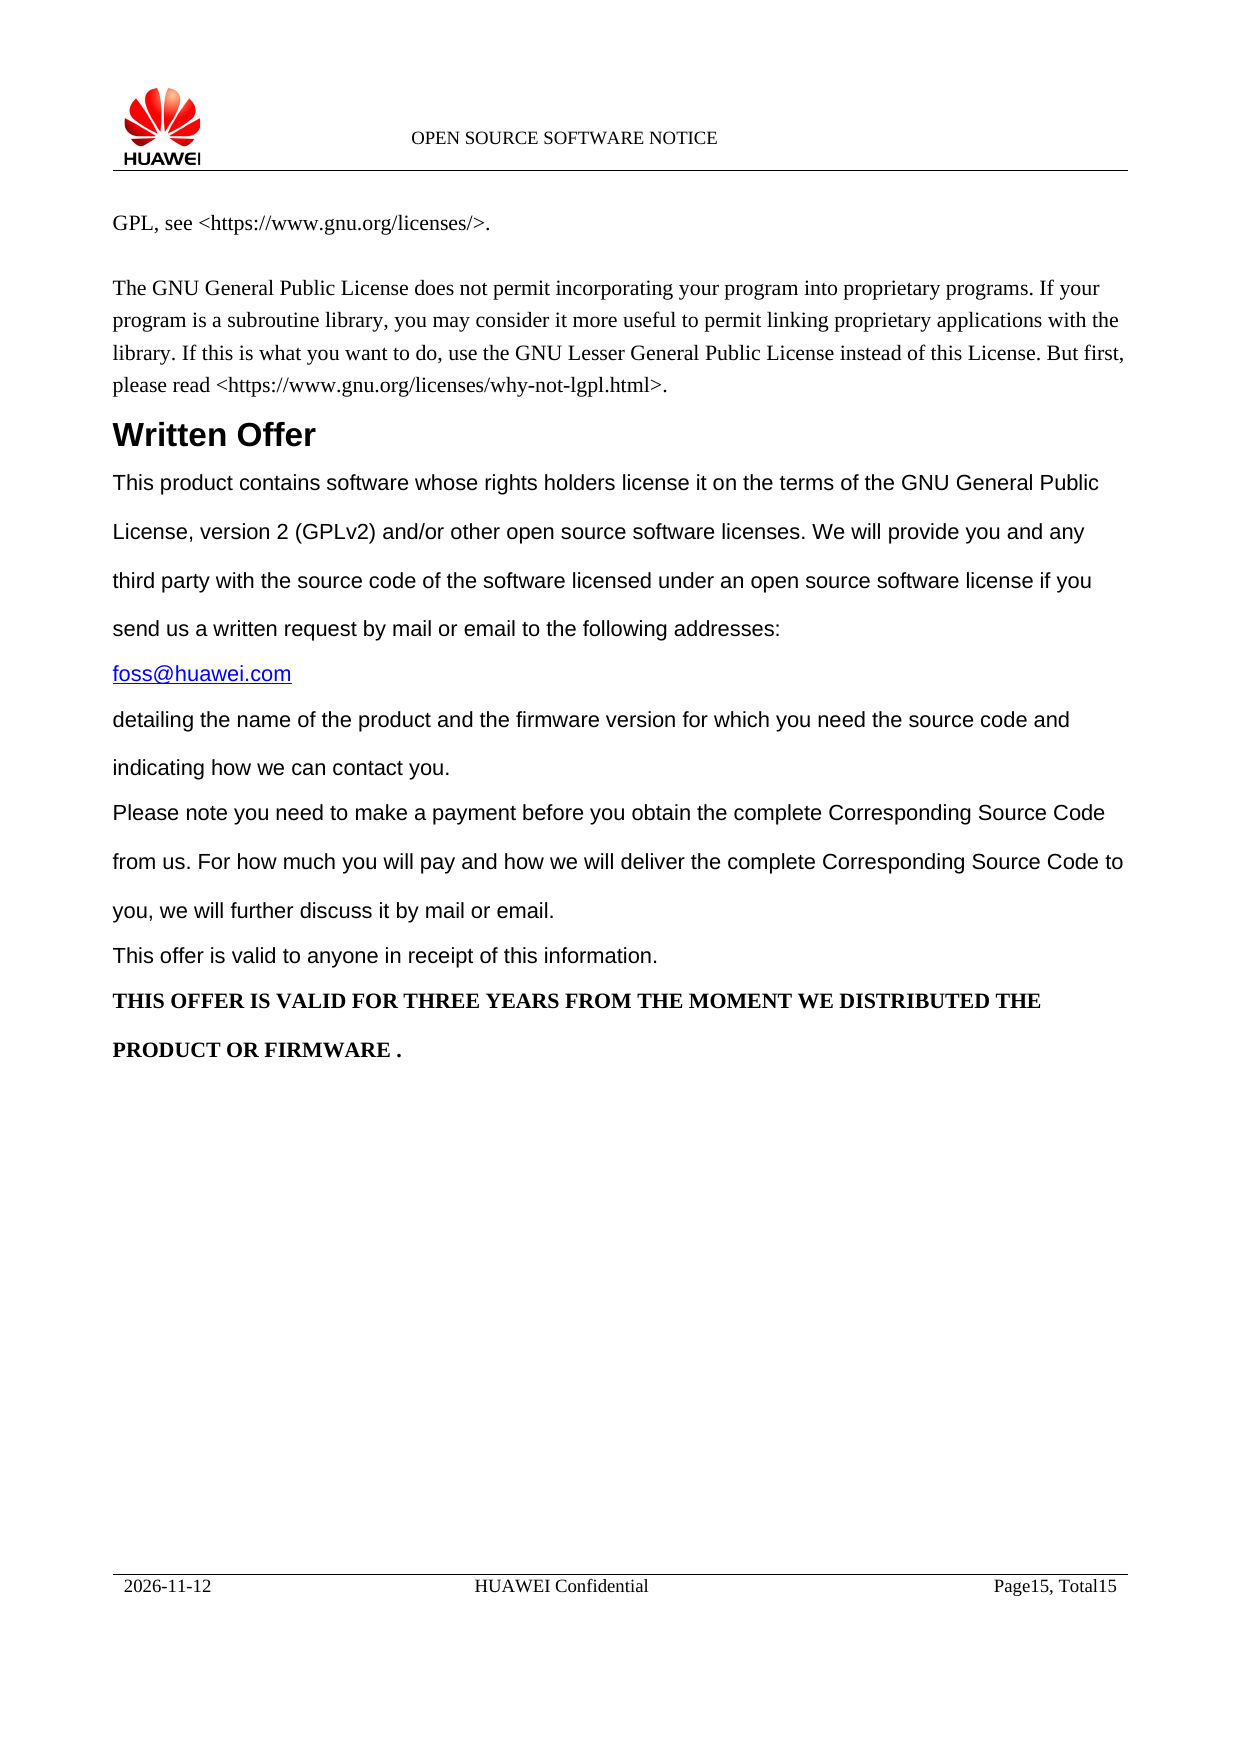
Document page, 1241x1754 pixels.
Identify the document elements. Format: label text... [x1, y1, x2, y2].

text This offer is valid for three years from the moment we distributed the product or firmware . [112, 984, 1128, 1066]
picture [124, 88, 201, 165]
text This product contains software whose rights holders license it on the terms of the GNU General Public License, version 2 (GPLv2) and/or other open source software licenses. We will provide you and any third party with the source code of the software licensed under an open source software license if you send us a written request by mail or email to the following addresses: [112, 466, 1128, 645]
text foss@huawei.com [112, 658, 1128, 690]
text Written Offer [112, 401, 1128, 466]
text This offer is valid to anyone in receipt of this information. [112, 939, 1128, 972]
text Please note you need to make a payment before you obtain the complete Corresponding Source Code from us. For how much you will pay and how we will deliver the complete Corresponding Source Code to you, we will further discuss it by mail or email. [112, 797, 1128, 927]
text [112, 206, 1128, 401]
text detailing the name of the product and the firmware version for which you need the source code and indicating how we can contact you. [112, 703, 1128, 784]
